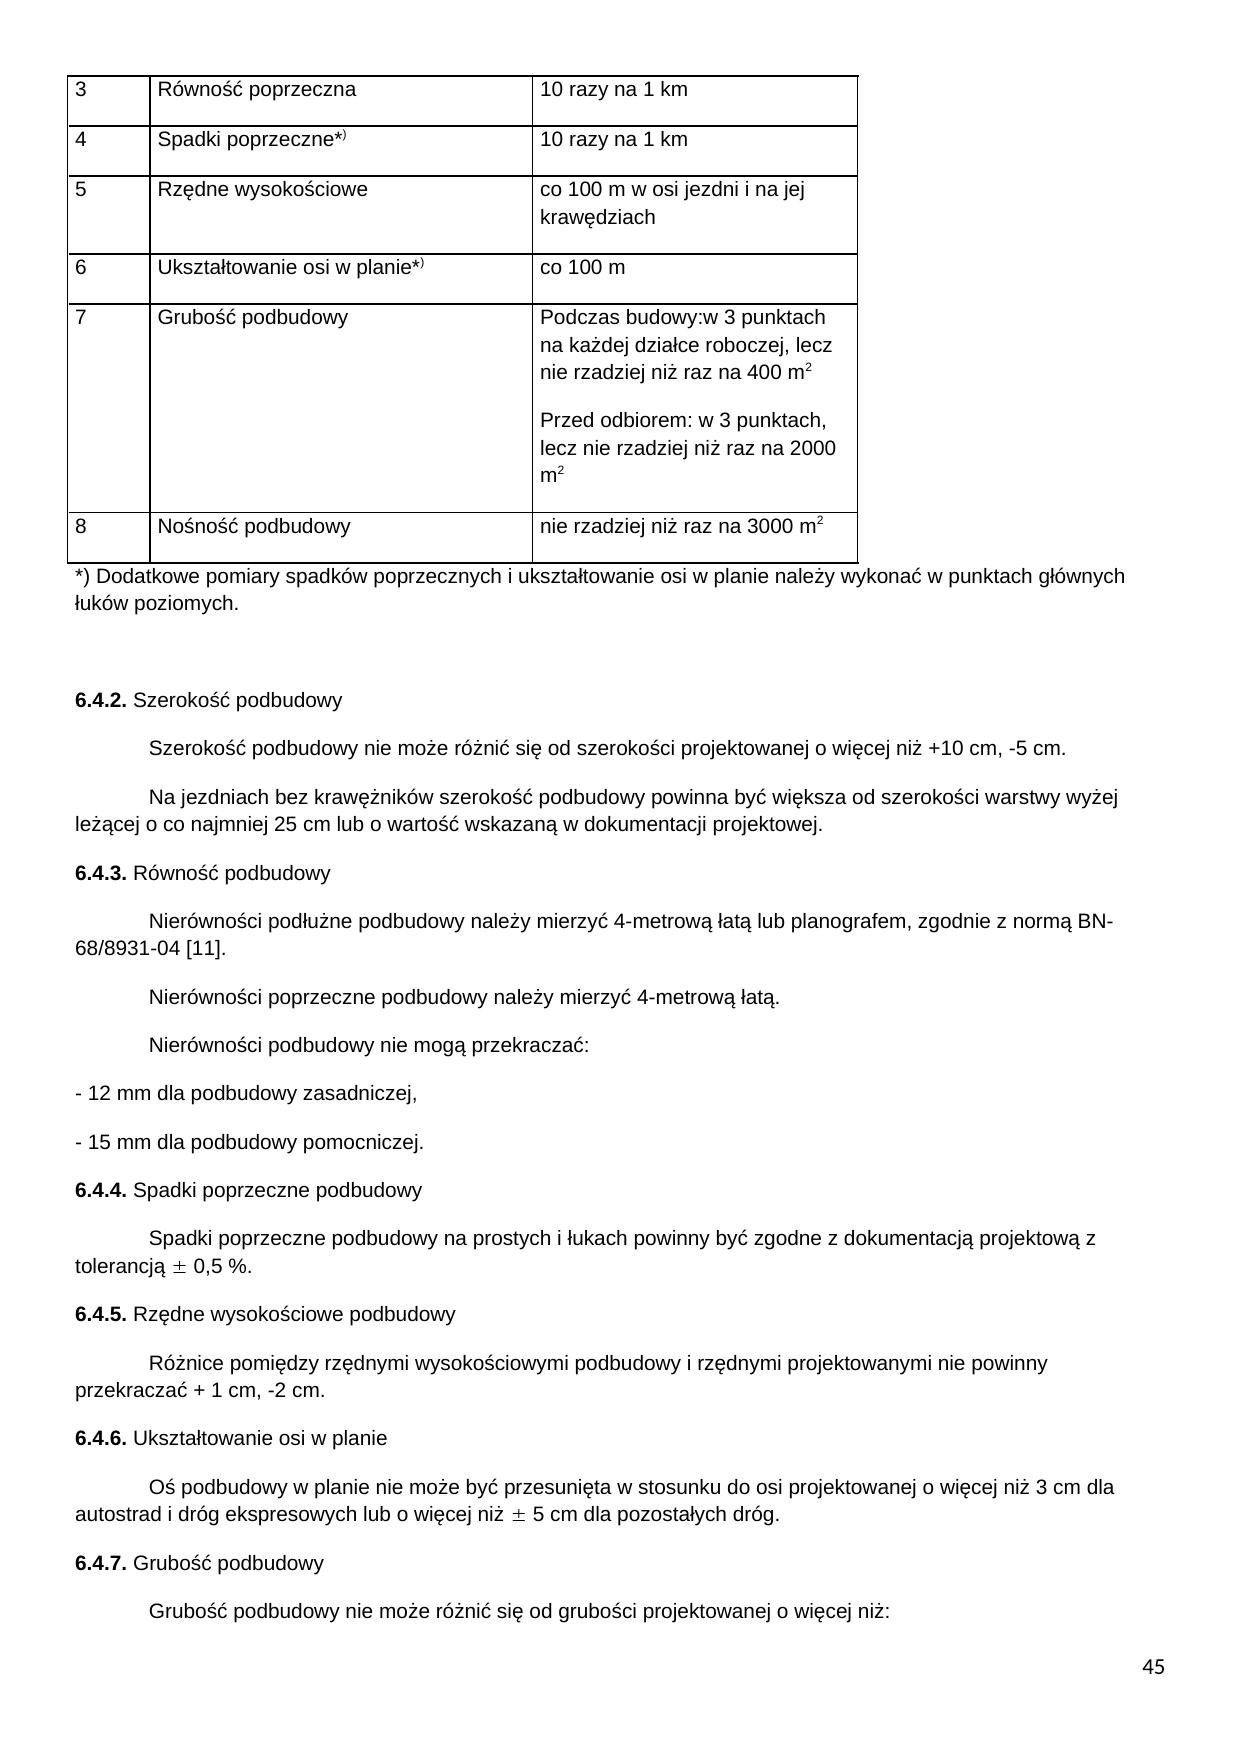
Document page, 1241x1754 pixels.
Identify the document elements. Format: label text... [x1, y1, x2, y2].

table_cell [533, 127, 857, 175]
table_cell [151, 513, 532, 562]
text 6.4.4. Spadki poprzeczne podbudowy [75, 1178, 1165, 1202]
text 6.4.2. Szerokość podbudowy [75, 688, 1165, 712]
text 6.4.3. Równość podbudowy [75, 860, 1165, 884]
text 6.4.6. Ukształtowanie osi w planie [75, 1426, 1165, 1450]
text Różnice pomiędzy rzędnymi wysokościowymi podbudowy i rzędnymi projektowanymi nie powinny przekraczać + 1 cm, -2 cm. [75, 1350, 1165, 1402]
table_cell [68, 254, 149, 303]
text Nierówności podłużne podbudowy należy mierzyć 4-metrową łatą lub planografem, zgodnie z normą BN-68/8931-04 [11]. [75, 909, 1165, 960]
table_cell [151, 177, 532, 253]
text - 15 mm dla podbudowy pomocniczej. [75, 1129, 1165, 1153]
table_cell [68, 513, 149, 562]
text Oś podbudowy w planie nie może być przesunięta w stosunku do osi projektowanej o więcej niż 3 cm dla autostrad i dróg ekspresowych lub o więcej niż 5 cm dla pozostałych dróg. [75, 1474, 1165, 1526]
text - 12 mm dla podbudowy zasadniczej, [75, 1081, 1165, 1105]
text Nierówności poprzeczne podbudowy należy mierzyć 4-metrową łatą. [75, 984, 1165, 1008]
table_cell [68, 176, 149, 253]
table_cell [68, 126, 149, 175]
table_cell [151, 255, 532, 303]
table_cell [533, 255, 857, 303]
text Spadki poprzeczne podbudowy na prostych i łukach powinny być zgodne z dokumentacją projektową z tolerancją 0,5 %. [75, 1226, 1165, 1278]
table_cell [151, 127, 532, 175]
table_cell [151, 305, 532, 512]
text Na jezdniach bez krawężników szerokość podbudowy powinna być większa od szerokości warstwy wyżej leżącej o co najmniej 25 cm lub o wartość wskazaną w dokumentacji projektowej. [75, 784, 1165, 836]
text Nierówności podbudowy nie mogą przekraczać: [75, 1033, 1165, 1057]
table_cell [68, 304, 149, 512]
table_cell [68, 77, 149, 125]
text 6.4.7. Grubość podbudowy [75, 1551, 1165, 1574]
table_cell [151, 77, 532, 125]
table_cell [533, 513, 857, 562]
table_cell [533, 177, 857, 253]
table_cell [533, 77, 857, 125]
text 6.4.5. Rzędne wysokościowe podbudowy [75, 1302, 1165, 1326]
text *) Dodatkowe pomiary spadków poprzecznych i ukształtowanie osi w planie należy wykonać w punktach głównych łuków poziomych. [75, 564, 1165, 615]
text Szerokość podbudowy nie może różnić się od szerokości projektowanej o więcej niż +10 cm, -5 cm. [75, 736, 1165, 760]
text Grubość podbudowy nie może różnić się od grubości projektowanej o więcej niż: [75, 1599, 1165, 1623]
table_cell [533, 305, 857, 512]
